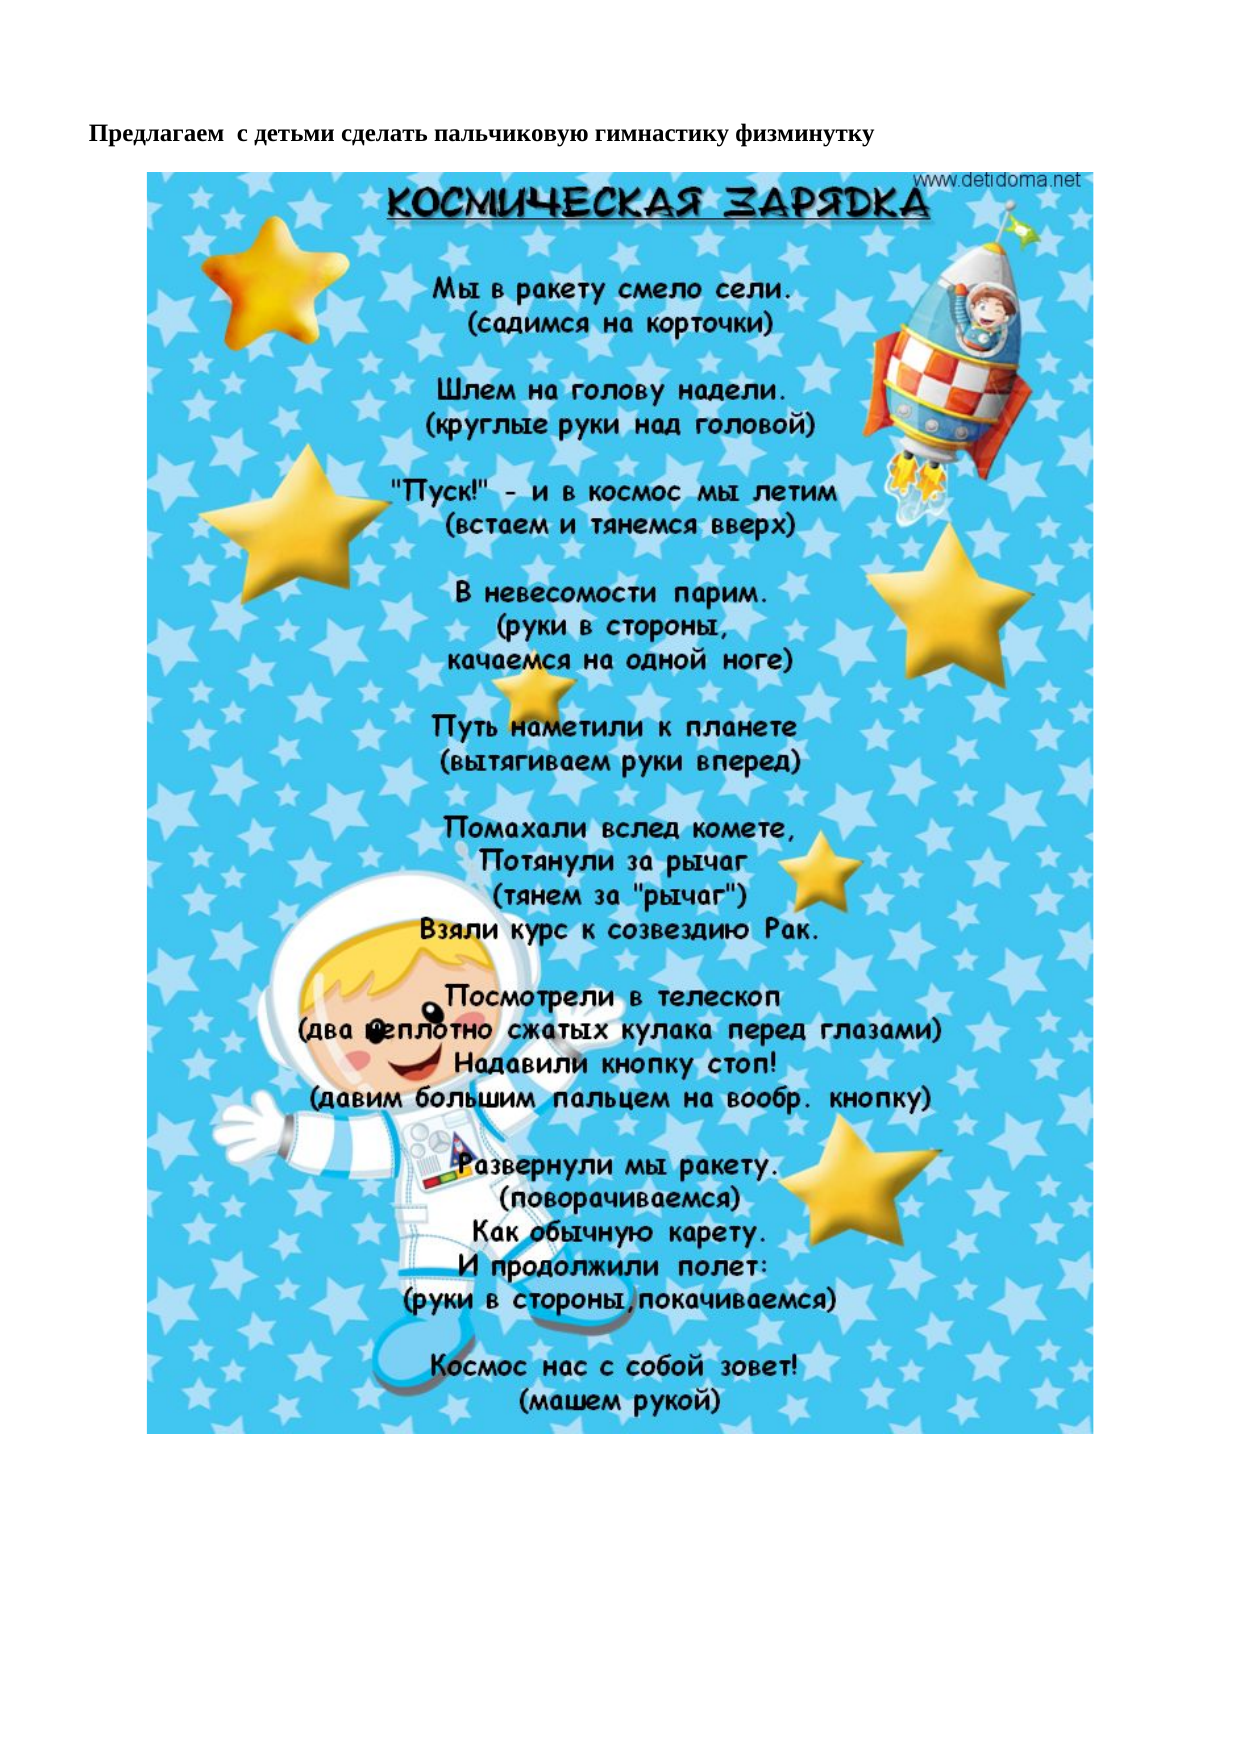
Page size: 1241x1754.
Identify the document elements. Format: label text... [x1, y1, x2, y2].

picture [146, 172, 1094, 1434]
text Предлагаем с детьми сделать пальчиковую гимнастику физминутку [89, 118, 1152, 147]
